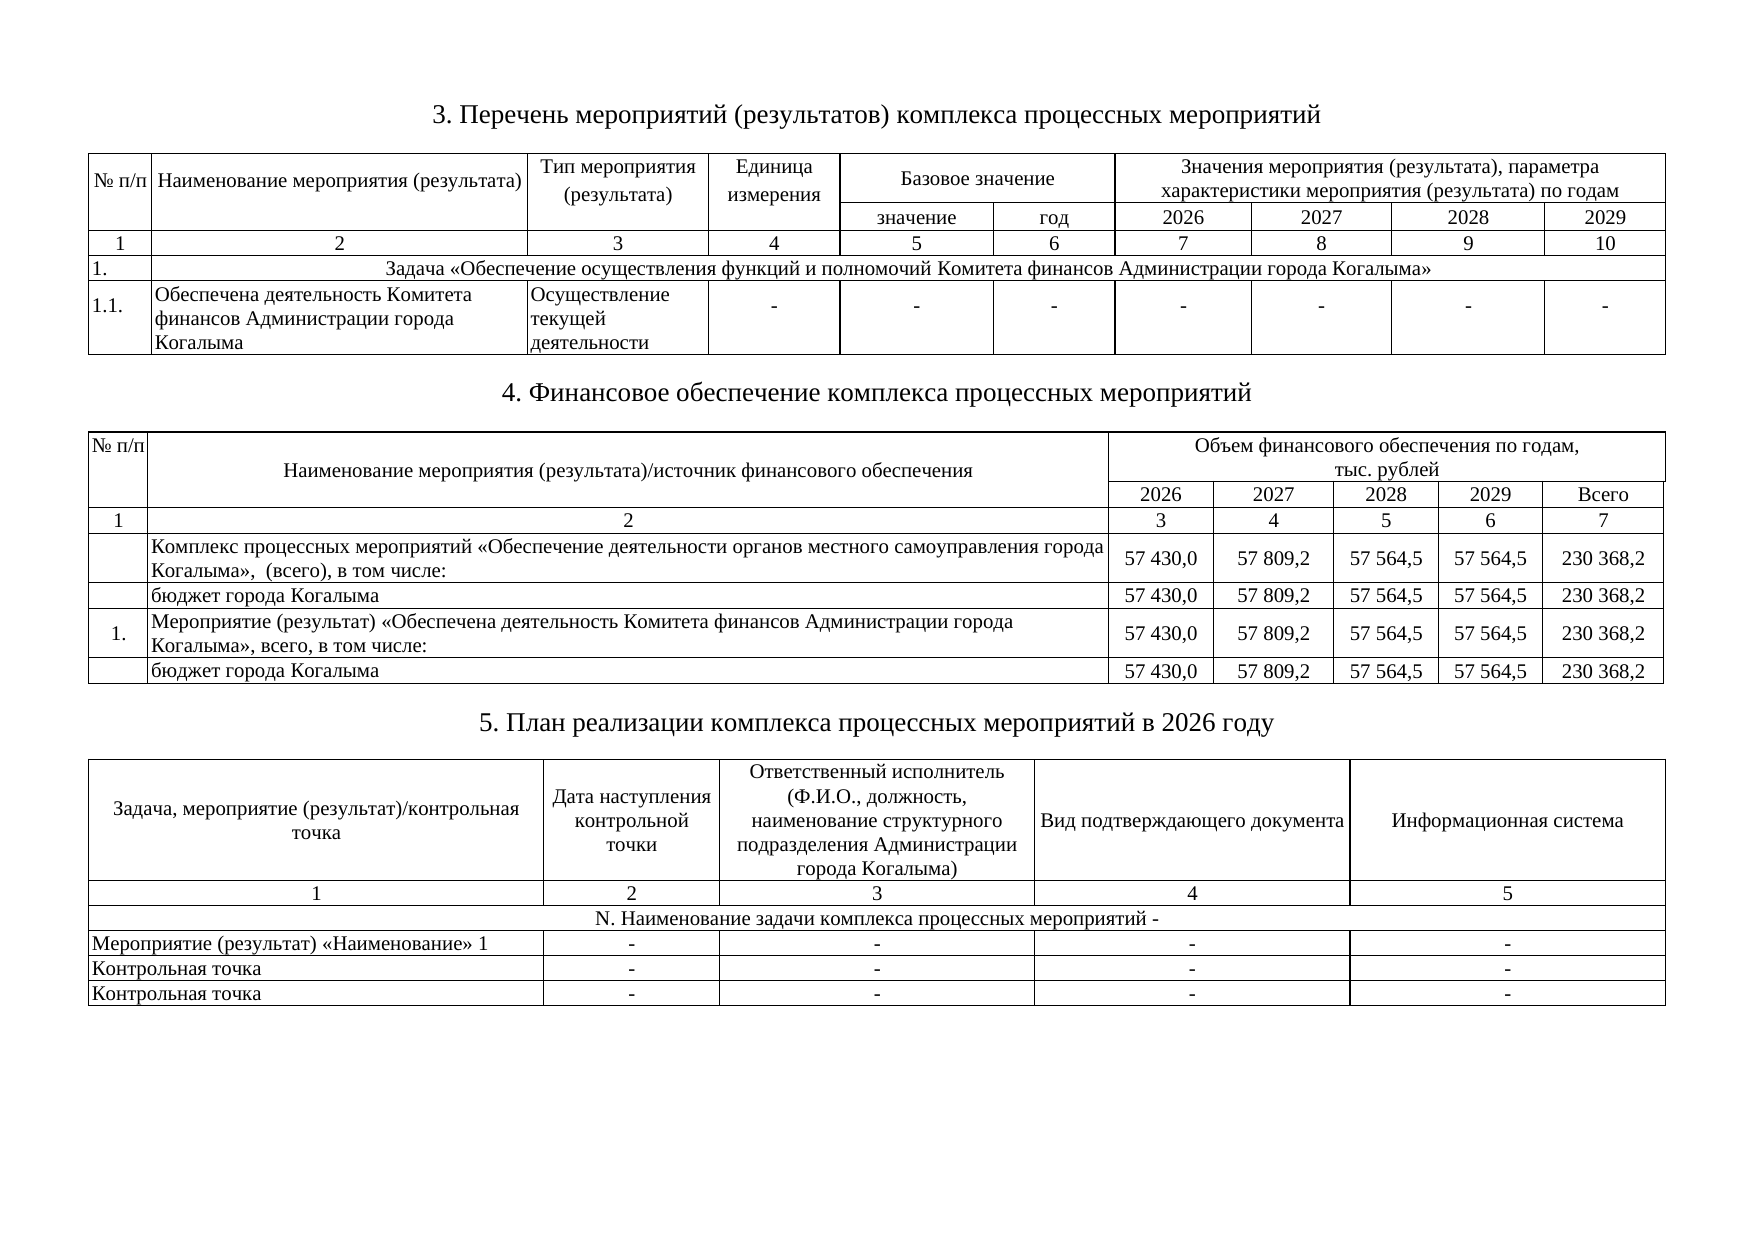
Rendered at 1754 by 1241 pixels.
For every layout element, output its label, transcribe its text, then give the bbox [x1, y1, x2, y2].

table_cell 57 564,5 [1439, 609, 1542, 657]
table_header Базовое значение [841, 154, 1114, 202]
table_header Объем финансового обеспечения по годам, тыс. рублей [1109, 433, 1665, 481]
table_cell 2028 [1392, 203, 1544, 230]
table_cell - [1392, 281, 1544, 354]
table_cell - [1545, 281, 1665, 354]
table_cell 2027 [1214, 482, 1333, 507]
text 5. План реализации комплекса процессных мероприятий в 2026 году [89, 706, 1665, 737]
table_cell 7 [1543, 508, 1663, 533]
table_cell 4 [709, 231, 839, 255]
table_cell 2 [544, 881, 719, 905]
table_cell - [720, 956, 1034, 980]
table_cell 1 [89, 881, 543, 905]
table_cell Мероприятие (результат) «Наименование» 1 [89, 931, 543, 955]
table_cell 2029 [1545, 203, 1665, 230]
table_cell 5 [1334, 508, 1438, 533]
text 3. Перечень мероприятий (результатов) комплекса процессных мероприятий [89, 98, 1665, 129]
table_cell - [1035, 981, 1349, 1005]
table_cell 3 [528, 231, 708, 255]
table_cell Задача «Обеспечение осуществления функций и полномочий Комитета финансов Администрации города Когалыма» [152, 256, 1665, 280]
table_cell - [544, 931, 719, 955]
table_cell 230 368,2 [1543, 609, 1663, 657]
table_header Единица измерения [709, 154, 839, 230]
table_header Вид подтверждающего документа [1035, 760, 1349, 880]
table_cell 57 809,2 [1214, 609, 1333, 657]
table_cell 2029 [1439, 482, 1542, 507]
table_cell 57 564,5 [1334, 534, 1438, 582]
table_header Значения мероприятия (результата), параметра характеристики мероприятия (результата) по годам [1116, 154, 1665, 202]
table_cell 2 [148, 508, 1108, 533]
table_cell 2026 [1116, 203, 1251, 230]
table_cell 57 564,5 [1439, 534, 1542, 582]
table_cell N. Наименование задачи комплекса процессных мероприятий - [89, 906, 1665, 930]
table_cell - [1351, 956, 1665, 980]
table_cell 57 430,0 [1109, 658, 1213, 683]
table_cell - [994, 281, 1114, 354]
table_cell 57 809,2 [1214, 534, 1333, 582]
table_cell 230 368,2 [1543, 658, 1663, 683]
table_header Наименование мероприятия (результата)/источник финансового обеспечения [148, 433, 1108, 507]
table_header № п/п [89, 154, 151, 230]
table_cell 57 430,0 [1109, 609, 1213, 657]
table_cell 1 [89, 508, 147, 533]
table_cell 10 [1545, 231, 1665, 255]
table_cell 7 [1116, 231, 1251, 255]
table_cell 1 [89, 231, 151, 255]
table_cell 5 [841, 231, 993, 255]
table_cell - [720, 931, 1034, 955]
table_cell - [1116, 281, 1251, 354]
table_cell 6 [1439, 508, 1542, 533]
table_cell 57 809,2 [1214, 658, 1333, 683]
table_cell Всего [1543, 482, 1663, 507]
table_cell 3 [720, 881, 1034, 905]
table_cell 6 [994, 231, 1114, 255]
table_cell 8 [1252, 231, 1391, 255]
table_cell [89, 583, 147, 608]
table_cell 2027 [1252, 203, 1391, 230]
table_cell 1. [89, 609, 147, 657]
table_cell Обеспечена деятельность Комитета финансов Администрации города Когалыма [152, 281, 527, 354]
table_cell - [1035, 931, 1349, 955]
table_cell 2026 [1109, 482, 1213, 507]
table_cell 4 [1035, 881, 1349, 905]
table_cell 1. [89, 256, 151, 280]
table_cell - [841, 281, 993, 354]
table_cell значение [841, 203, 993, 230]
table_cell - [1252, 281, 1391, 354]
table_cell 57 564,5 [1334, 658, 1438, 683]
table_cell 9 [1392, 231, 1544, 255]
table_cell - [1351, 931, 1665, 955]
table_header Задача, мероприятие (результат)/контрольная точка [89, 760, 543, 880]
table_cell бюджет города Когалыма [148, 583, 1108, 608]
table_cell [89, 658, 147, 683]
table_cell 2028 [1334, 482, 1438, 507]
table_cell - [1035, 956, 1349, 980]
table_cell 1.1. [89, 281, 151, 354]
table_header № п/п [89, 433, 147, 507]
table_cell Контрольная точка [89, 956, 543, 980]
table_header Наименование мероприятия (результата) [152, 154, 527, 230]
table_cell 230 368,2 [1543, 583, 1663, 608]
table_cell 5 [1351, 881, 1665, 905]
table_cell 4 [1214, 508, 1333, 533]
table_cell бюджет города Когалыма [148, 658, 1108, 683]
table_cell 57 564,5 [1334, 609, 1438, 657]
table_cell 57 430,0 [1109, 583, 1213, 608]
table_header Информационная система [1351, 760, 1665, 880]
table_cell 57 430,0 [1109, 534, 1213, 582]
table_cell 2 [152, 231, 527, 255]
table_cell - [709, 281, 839, 354]
table_cell Контрольная точка [89, 981, 543, 1005]
table_cell - [544, 981, 719, 1005]
table_cell 57 564,5 [1439, 658, 1542, 683]
table_cell Осуществление текущей деятельности [528, 281, 708, 354]
table_cell [89, 534, 147, 582]
table_cell - [720, 981, 1034, 1005]
table_cell - [1351, 981, 1665, 1005]
table_cell Мероприятие (результат) «Обеспечена деятельность Комитета финансов Администрации города Когалыма», всего, в том числе: [148, 609, 1108, 657]
table_cell 57 809,2 [1214, 583, 1333, 608]
table_cell год [994, 203, 1114, 230]
table_cell 57 564,5 [1439, 583, 1542, 608]
table_header Тип мероприятия (результата) [528, 154, 708, 230]
table_cell Комплекс процессных мероприятий «Обеспечение деятельности органов местного самоуправления города Когалыма», (всего), в том числе: [148, 534, 1108, 582]
text 4. Финансовое обеспечение комплекса процессных мероприятий [89, 376, 1665, 407]
table_cell 57 564,5 [1334, 583, 1438, 608]
table_cell 230 368,2 [1543, 534, 1663, 582]
table_cell 3 [1109, 508, 1213, 533]
table_cell - [544, 956, 719, 980]
table_header Дата наступления контрольной точки [544, 760, 719, 880]
table_header Ответственный исполнитель (Ф.И.О., должность, наименование структурного подразделения Администрации города Когалыма) [720, 760, 1034, 880]
